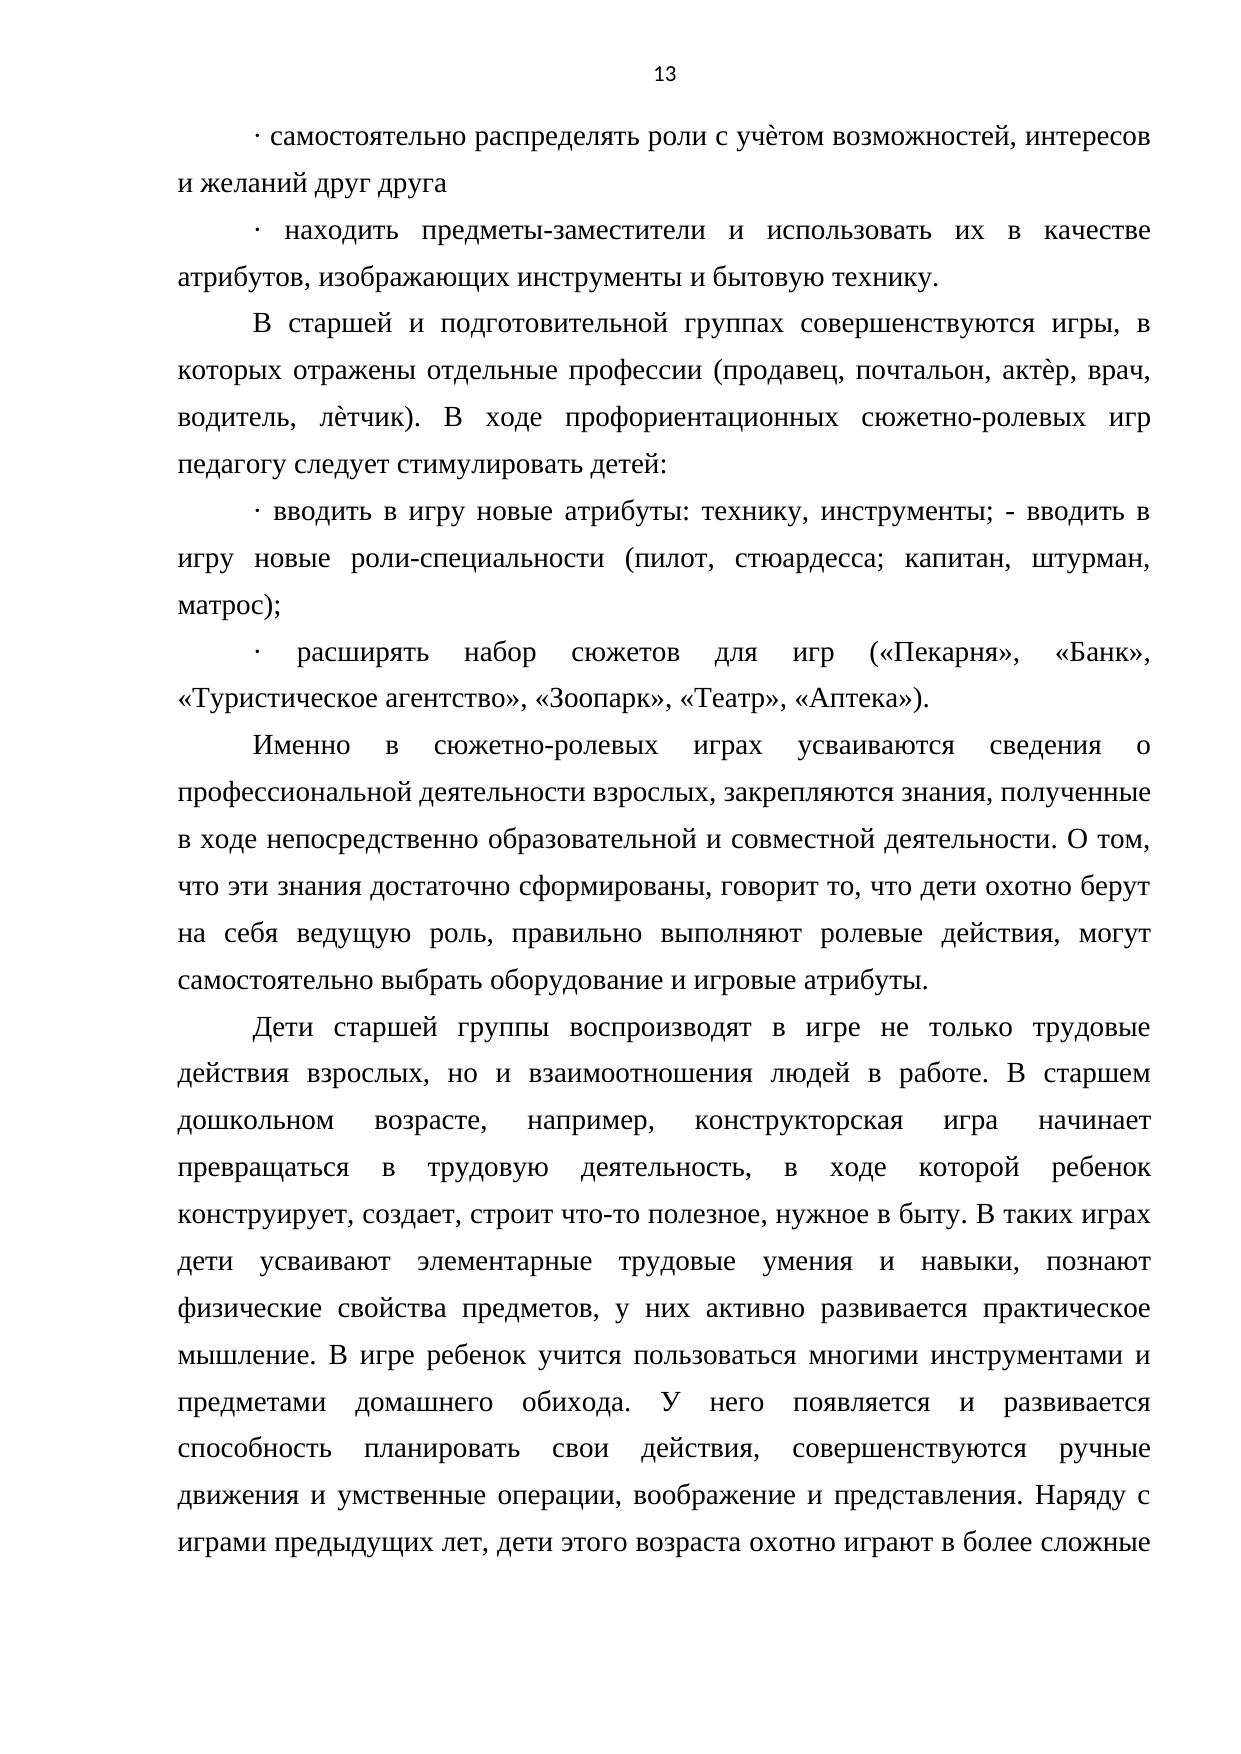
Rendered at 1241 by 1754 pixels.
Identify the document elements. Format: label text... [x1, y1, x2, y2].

text · расширять набор сюжетов для игр («Пекарня», «Банк», «Туристическое агентство», «Зоопарк», «Театр», «Аптека»). [177, 634, 1152, 714]
text В старшей и подготовительной группах совершенствуются игры, в которых отражены отдельные профессии (продавец, почтальон, актѐр, врач, водитель, лѐтчик). В ходе профориентационных сюжетно-ролевых игр педагогу следует стимулировать детей: [177, 306, 1152, 480]
text · находить предметы-заместители и использовать их в качестве атрибутов, изображающих инструменты и бытовую технику. [177, 212, 1152, 292]
text Именно в сюжетно-ролевых играх усваиваются сведения о профессиональной деятельности взрослых, закрепляются знания, полученные в ходе непосредственно образовательной и совместной деятельности. О том, что эти знания достаточно сформированы, говорит то, что дети охотно берут на себя ведущую роль, правильно выполняют ролевые действия, могут самостоятельно выбрать оборудование и игровые атрибуты. [177, 727, 1152, 995]
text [177, 1009, 1152, 1558]
text · вводить в игру новые атрибуты: технику, инструменты; - вводить в игру новые роли-специальности (пилот, стюардесса; капитан, штурман, матрос); [177, 493, 1152, 620]
text · самостоятельно распределять роли с учѐтом возможностей, интересов и желаний друг друга [177, 118, 1152, 198]
